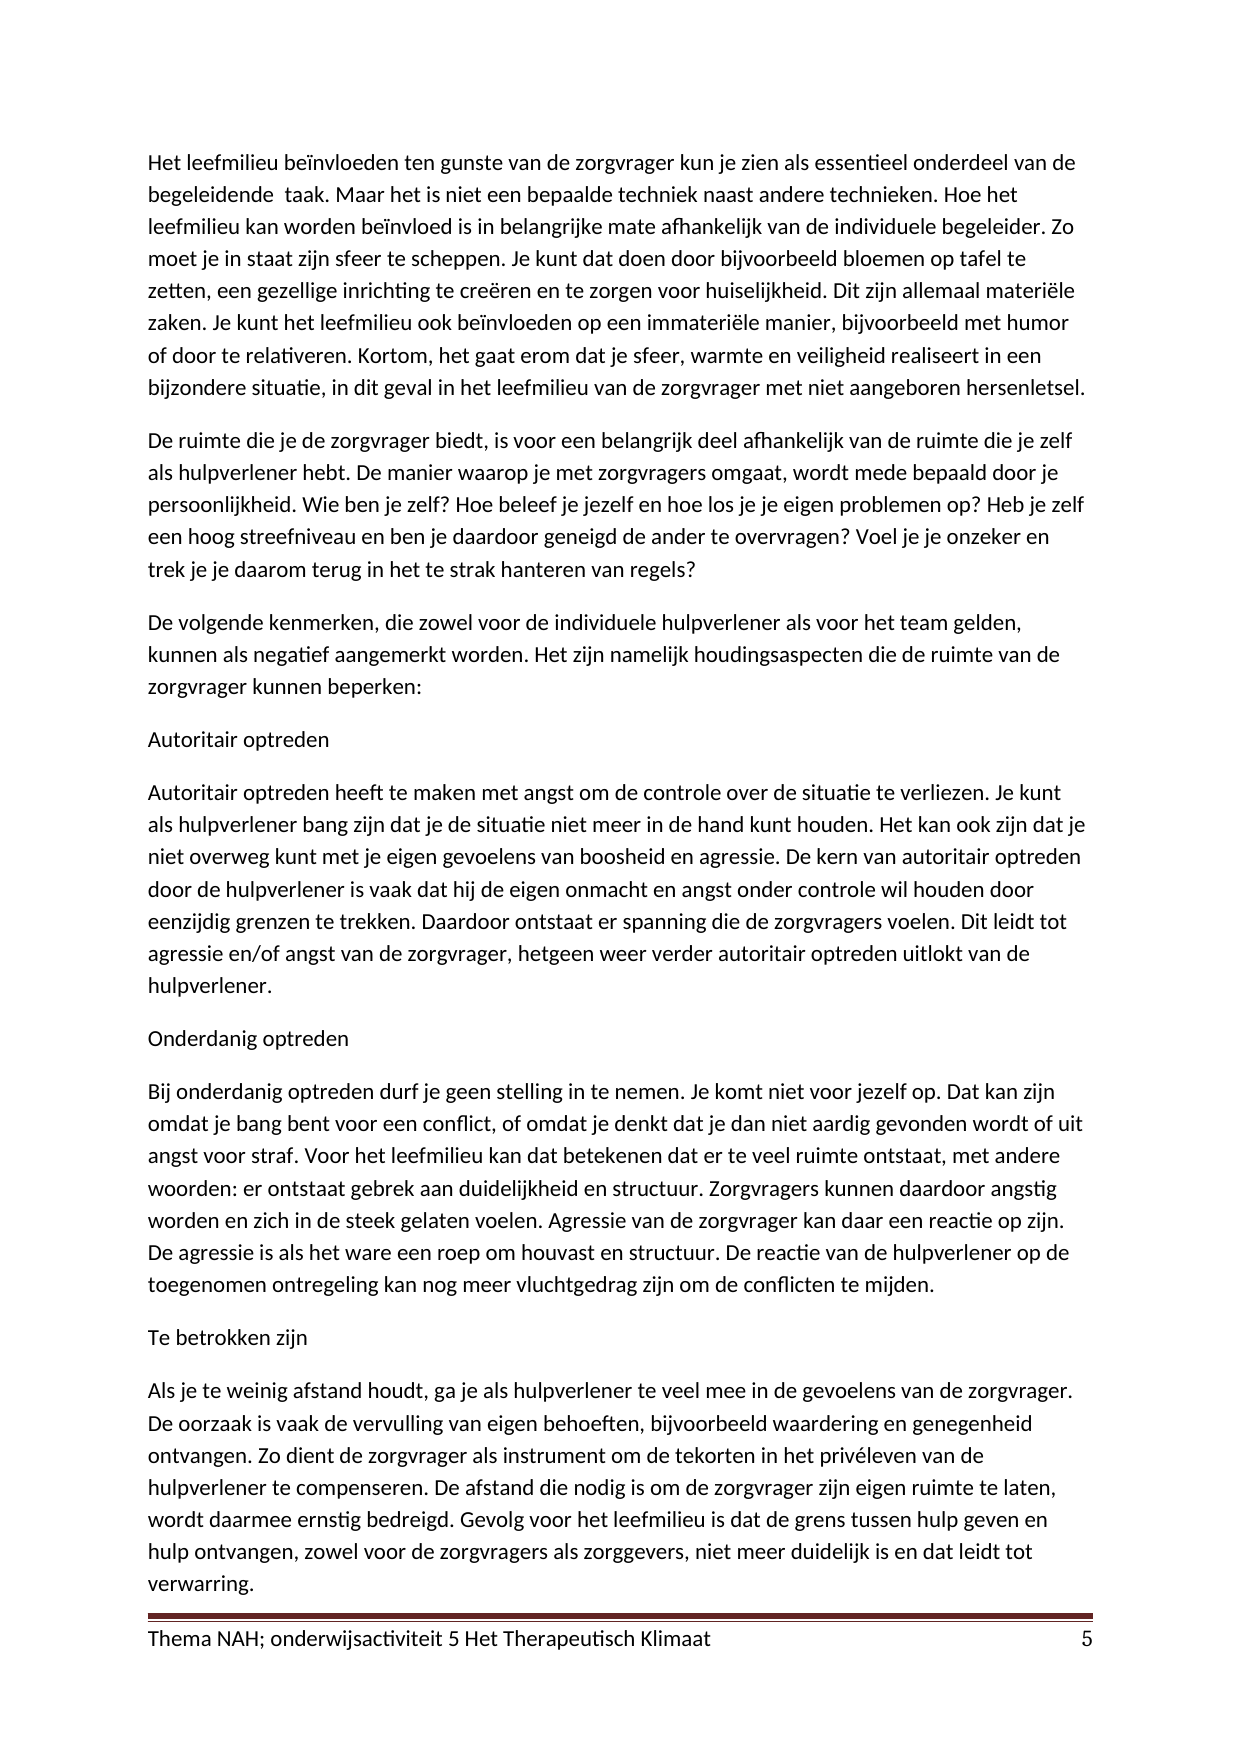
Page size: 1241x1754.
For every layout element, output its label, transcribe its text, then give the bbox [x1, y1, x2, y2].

text Het leefmilieu beïnvloeden ten gunste van de zorgvrager kun je zien als essentieel onderdeel van de begeleidende taak. Maar het is niet een bepaalde techniek naast andere technieken. Hoe het leefmilieu kan worden beïnvloed is in belangrijke mate afhankelijk van de individuele begeleider. Zo moet je in staat zijn sfeer te scheppen. Je kunt dat doen door bijvoorbeeld bloemen op tafel te zetten, een gezellige inrichting te creëren en te zorgen voor huiselijkheid. Dit zijn allemaal materiële zaken. Je kunt het leefmilieu ook beïnvloeden op een immateriële manier, bijvoorbeeld met humor of door te relativeren. Kortom, het gaat erom dat je sfeer, warmte en veiligheid realiseert in een bijzondere situatie, in dit geval in het leefmilieu van de zorgvrager met niet aangeboren hersenletsel. [148, 148, 1093, 401]
text De ruimte die je de zorgvrager biedt, is voor een belangrijk deel afhankelijk van de ruimte die je zelf als hulpverlener hebt. De manier waarop je met zorgvragers omgaat, wordt mede bepaald door je persoonlijkheid. Wie ben je zelf? Hoe beleef je jezelf en hoe los je je eigen problemen op? Heb je zelf een hoog streefniveau en ben je daardoor geneigd de ander te overvragen? Voel je je onzeker en trek je je daarom terug in het te strak hanteren van regels? [148, 426, 1093, 583]
text De volgende kenmerken, die zowel voor de individuele hulpverlener als voor het team gelden, kunnen als negatief aangemerkt worden. Het zijn namelijk houdingsaspecten die de ruimte van de zorgvrager kunnen beperken: [148, 608, 1093, 700]
text Te betrokken zijn [148, 1323, 1093, 1351]
text Bij onderdanig optreden durf je geen stelling in te nemen. Je komt niet voor jezelf op. Dat kan zijn omdat je bang bent voor een conflict, of omdat je denkt dat je dan niet aardig gevonden wordt of uit angst voor straf. Voor het leefmilieu kan dat betekenen dat er te veel ruimte ontstaat, met andere woorden: er ontstaat gebrek aan duidelijkheid en structuur. Zorgvragers kunnen daardoor angstig worden en zich in de steek gelaten voelen. Agressie van de zorgvrager kan daar een reactie op zijn. De agressie is als het ware een roep om houvast en structuur. De reactie van de hulpverlener op de toegenomen ontregeling kan nog meer vluchtgedrag zijn om de conflicten te mijden. [148, 1077, 1093, 1298]
text Als je te weinig afstand houdt, ga je als hulpverlener te veel mee in de gevoelens van de zorgvrager. De oorzaak is vaak de vervulling van eigen behoeften, bijvoorbeeld waardering en genegenheid ontvangen. Zo dient de zorgvrager als instrument om de tekorten in het privéleven van de hulpverlener te compenseren. De afstand die nodig is om de zorgvrager zijn eigen ruimte te laten, wordt daarmee ernstig bedreigd. Gevolg voor het leefmilieu is dat de grens tussen hulp geven en hulp ontvangen, zowel voor de zorgvragers als zorggevers, niet meer duidelijk is en dat leidt tot verwarring. [148, 1376, 1093, 1598]
text Onderdanig optreden [148, 1024, 1093, 1052]
text Autoritair optreden [148, 725, 1093, 753]
text Autoritair optreden heeft te maken met angst om de controle over de situatie te verliezen. Je kunt als hulpverlener bang zijn dat je de situatie niet meer in de hand kunt houden. Het kan ook zijn dat je niet overweg kunt met je eigen gevoelens van boosheid en agressie. De kern van autoritair optreden door de hulpverlener is vaak dat hij de eigen onmacht en angst onder controle wil houden door eenzijdig grenzen te trekken. Daardoor ontstaat er spanning die de zorgvragers voelen. Dit leidt tot agressie en/of angst van de zorgvrager, hetgeen weer verder autoritair optreden uitlokt van de hulpverlener. [148, 778, 1093, 999]
